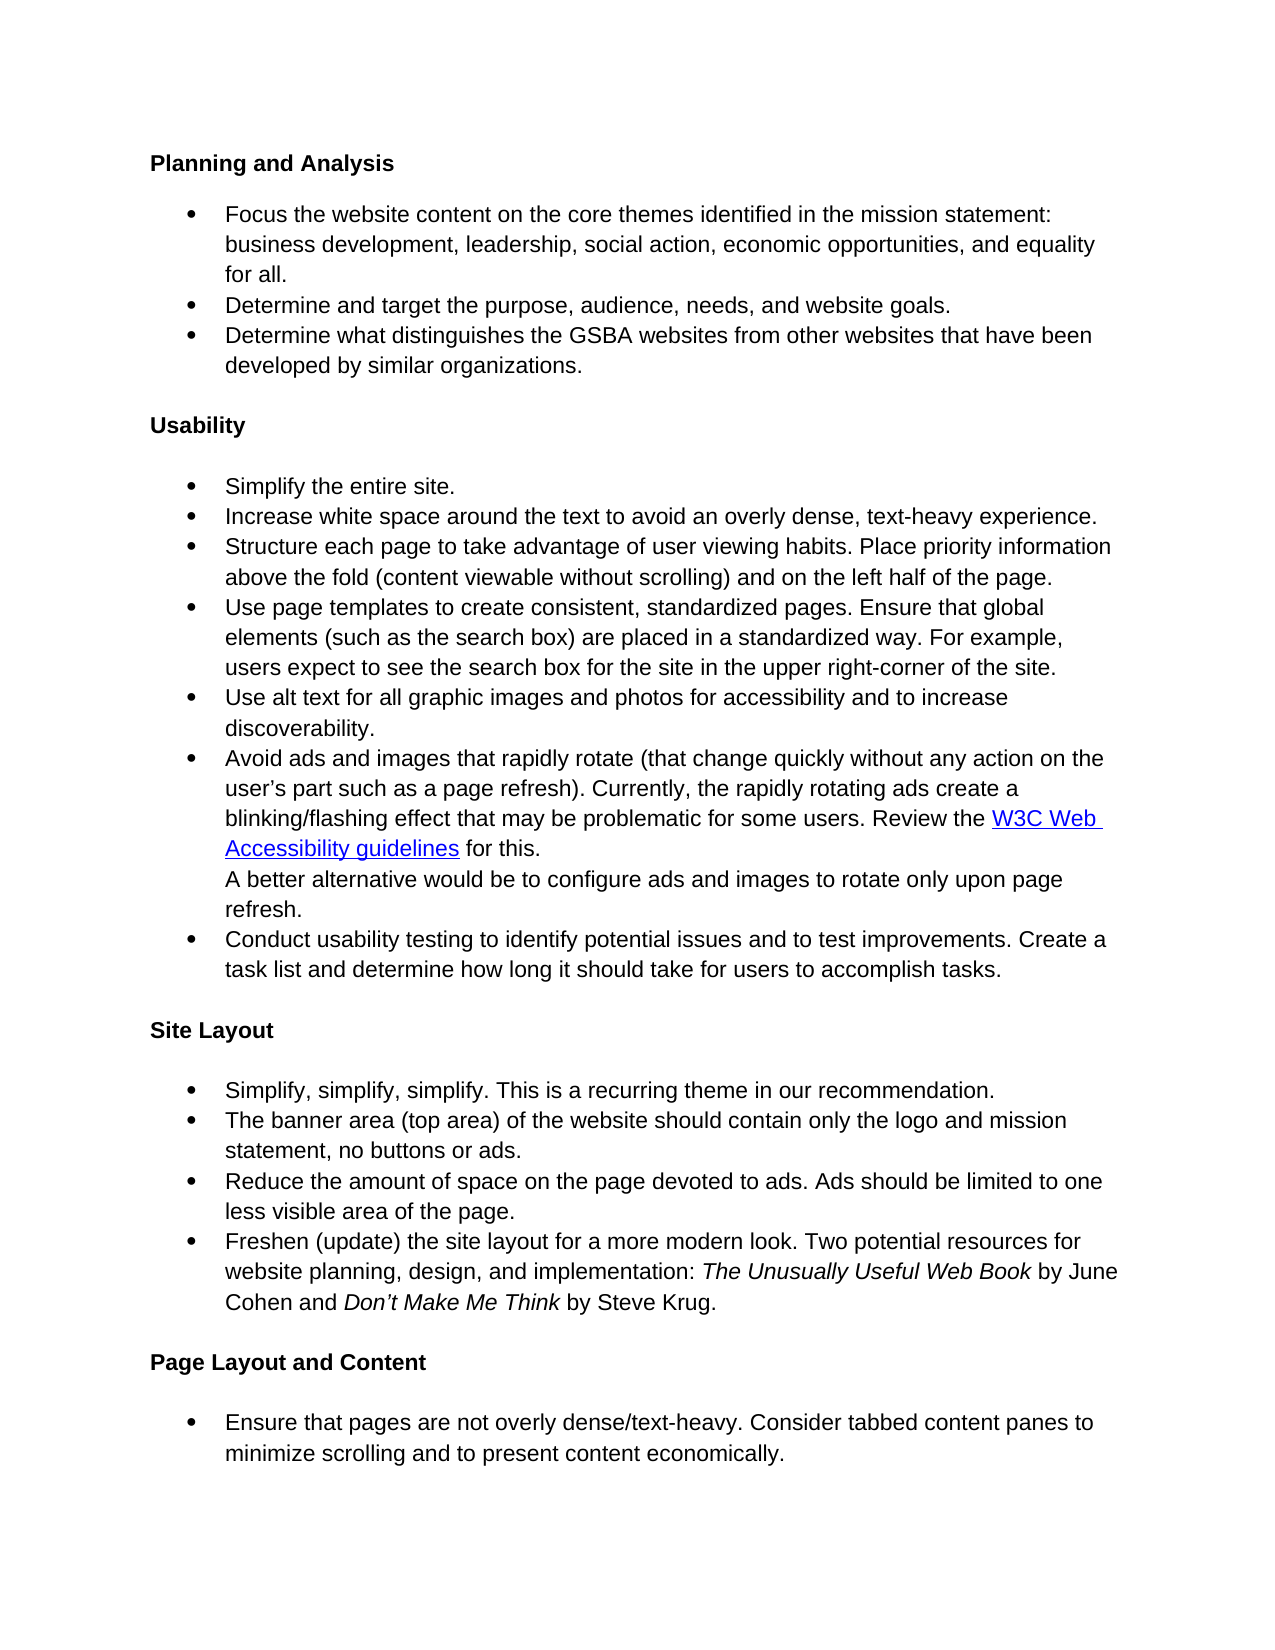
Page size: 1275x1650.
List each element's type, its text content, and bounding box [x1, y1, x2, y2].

text Planning and Analysis [150, 150, 1125, 176]
list A better alternative would be to configure ads and images to rotate only upon page refresh. [225, 866, 1125, 922]
list Structure each page to take advantage of user viewing habits. Place priority information above the fold (content viewable without scrolling) and on the left half of the page. [187, 533, 1125, 590]
list Determine and target the purpose, audience, needs, and website goals. [187, 292, 1125, 318]
list Reduce the amount of space on the page devoted to ads. Ads should be limited to one less visible area of the page. [187, 1168, 1125, 1224]
list The banner area (top area) of the website should contain only the logo and mission statement, no buttons or ads. [187, 1107, 1125, 1164]
list Conduct usability testing to identify potential issues and to test improvements. Create a task list and determine how long it should take for users to accomplish tasks. [187, 926, 1125, 983]
list Use page templates to create consistent, standardized pages. Ensure that global elements (such as the search box) are placed in a standardized way. For example, users expect to see the search box for the site in the upper right-corner of the site. [187, 594, 1125, 681]
text Site Layout [150, 1017, 1125, 1043]
list Use alt text for all graphic images and photos for accessibility and to increase discoverability. [187, 684, 1125, 741]
text Page Layout and Content [150, 1349, 1125, 1375]
list Ensure that pages are not overly dense/text-heavy. Consider tabbed content panes to minimize scrolling and to present content economically. [187, 1409, 1125, 1466]
list Focus the website content on the core themes identified in the mission statement: business development, leadership, social action, economic opportunities, and equality for all. [187, 201, 1125, 288]
list Simplify the entire site. [187, 473, 1125, 499]
list Increase white space around the text to avoid an overly dense, text-heavy experience. [187, 503, 1125, 529]
list Simplify, simplify, simplify. This is a recurring theme in our recommendation. [187, 1077, 1125, 1103]
list Determine what distinguishes the GSBA websites from other websites that have been developed by similar organizations. [187, 322, 1125, 378]
list Avoid ads and images that rapidly rotate (that change quickly without any action on the user’s part such as a page refresh). Currently, the rapidly rotating ads create a blinking/flashing effect that may be problematic for some users. Review the W3C Web Accessibility guidelines for this. [187, 745, 1125, 862]
list Freshen (update) the site layout for a more modern look. Two potential resources for website planning, design, and implementation: The Unusually Useful Web Book by June Cohen and Don’t Make Me Think by Steve Krug. [187, 1228, 1125, 1315]
text Usability [150, 412, 1125, 439]
